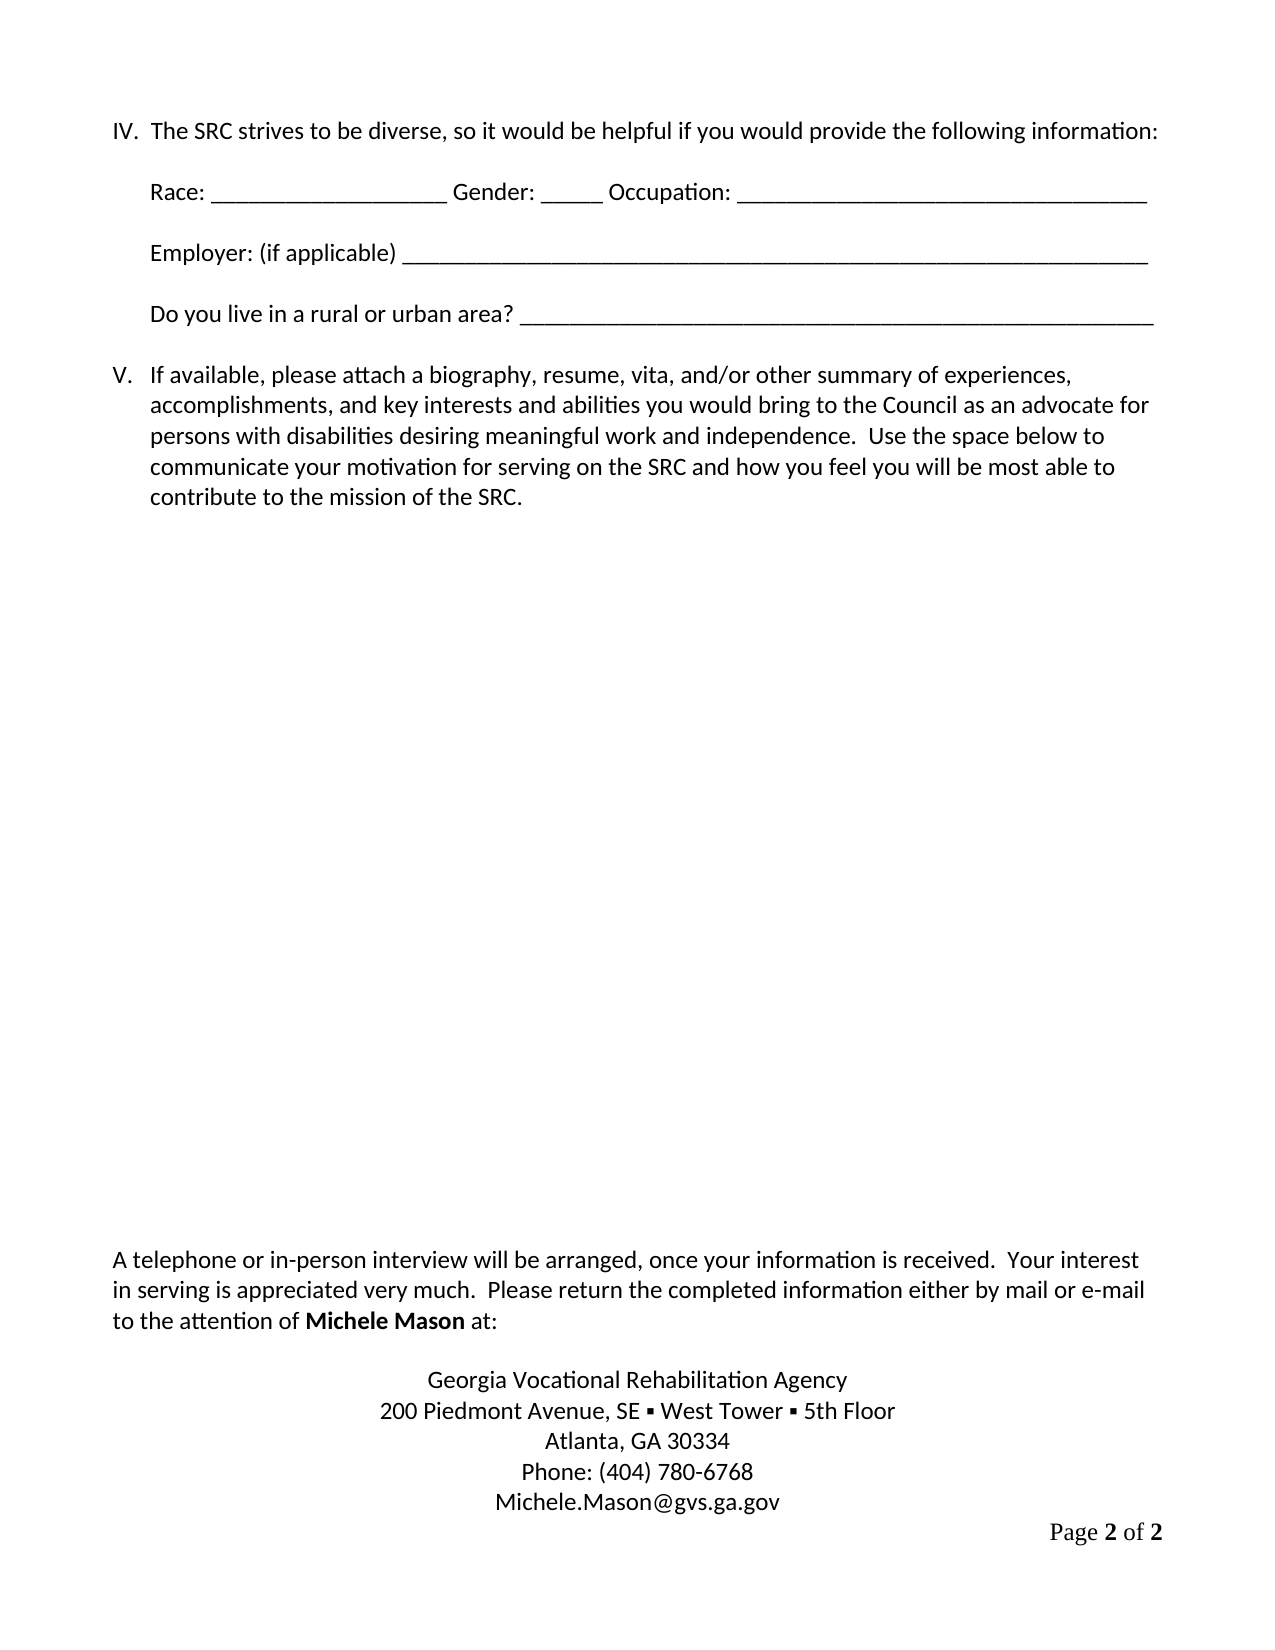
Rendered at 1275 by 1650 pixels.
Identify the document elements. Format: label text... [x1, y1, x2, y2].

text Atlanta, GA 30334 [112, 1426, 1162, 1456]
text 200 Piedmont Avenue, SE ▪ West Tower ▪ 5th Floor [112, 1395, 1162, 1426]
text Phone: (404) 780-6768 Michele.Mason@gvs.ga.gov [112, 1456, 1162, 1517]
text V. If available, please attach a biography, resume, vita, and/or other summary of experiences, accomplishments, and key interests and abilities you would bring to the Council as an advocate for persons with disabilities desiring meaningful work and independence. Use the space below to communicate your motivation for serving on the SRC and how you feel you will be most able to contribute to the mission of the SRC. [112, 359, 1162, 512]
text Georgia Vocational Rehabilitation Agency [112, 1364, 1162, 1395]
text Employer: (if applicable) ____________________________________________________________ [150, 237, 1162, 267]
text Do you live in a rural or urban area? ___________________________________________________ [150, 298, 1162, 328]
text Race: ___________________ Gender: _____ Occupation: _________________________________ [150, 176, 1162, 206]
text IV. The SRC strives to be diverse, so it would be helpful if you would provide the following information: [112, 115, 1162, 145]
text A telephone or in-person interview will be arranged, once your information is received. Your interest in serving is appreciated very much. Please return the completed information either by mail or e-mail to the attention of Michele Mason at: [112, 1244, 1162, 1364]
